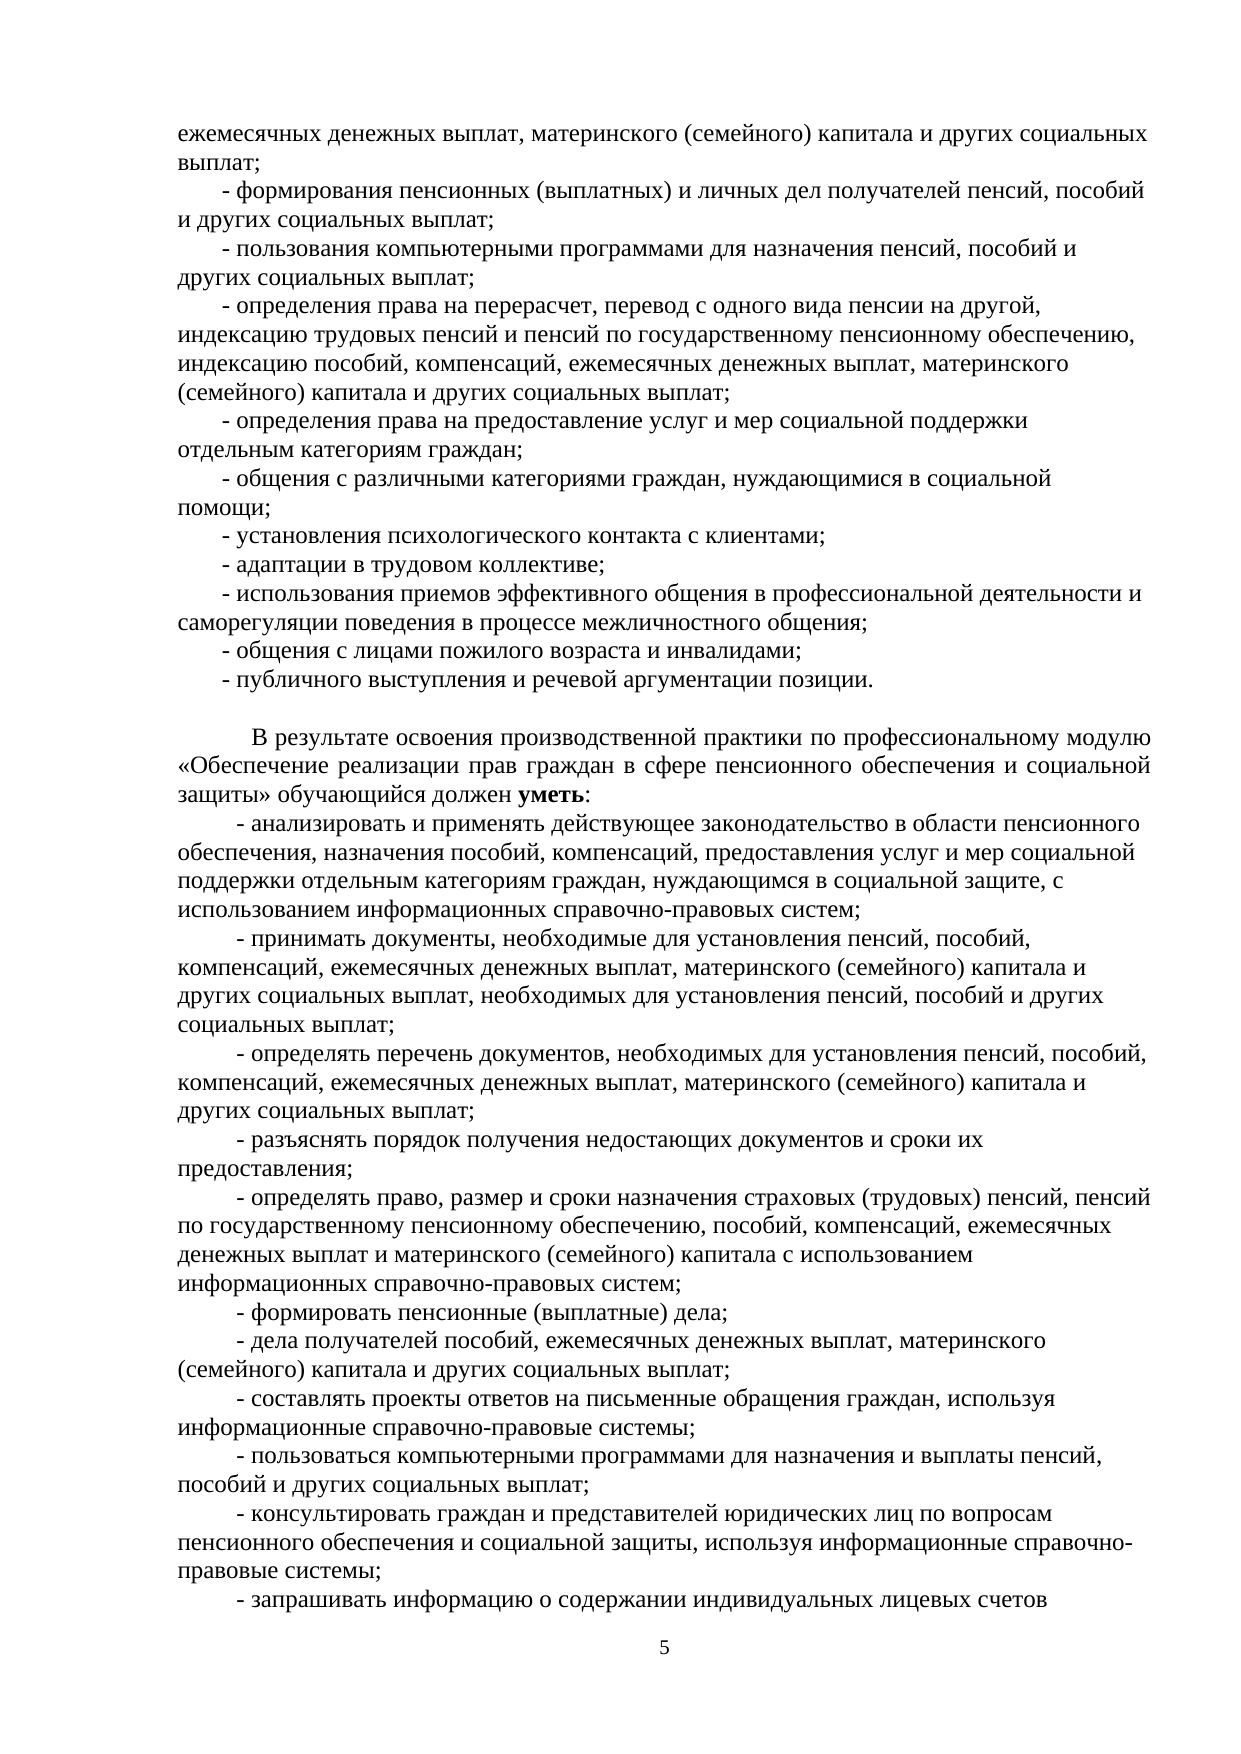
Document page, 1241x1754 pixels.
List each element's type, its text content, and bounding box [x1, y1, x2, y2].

text - анализировать и применять действующее законодательство в области пенсионного обеспечения, назначения пособий, компенсаций, предоставления услуг и мер социальной поддержки отдельным категориям граждан, нуждающимся в социальной защите, с использованием информационных справочно-правовых систем; [177, 808, 1152, 923]
text - пользования компьютерными программами для назначения пенсий, пособий и других социальных выплат; [177, 233, 1152, 291]
text - адаптации в трудовом коллективе; [177, 549, 1152, 578]
text - определять перечень документов, необходимых для установления пенсий, пособий, компенсаций, ежемесячных денежных выплат, материнского (семейного) капитала и других социальных выплат; [177, 1038, 1152, 1124]
text - определять право, размер и сроки назначения страховых (трудовых) пенсий, пенсий по государственному пенсионному обеспечению, пособий, компенсаций, ежемесячных денежных выплат и материнского (семейного) капитала с использованием информационных справочно-правовых систем; [177, 1182, 1152, 1297]
text - установления психологического контакта с клиентами; [177, 521, 1152, 549]
text - публичного выступления и речевой аргументации позиции. [177, 664, 1152, 693]
text - определения права на перерасчет, перевод с одного вида пенсии на другой, индексацию трудовых пенсий и пенсий по государственному пенсионному обеспечению, индексацию пособий, компенсаций, ежемесячных денежных выплат, материнского (семейного) капитала и других социальных выплат; [177, 291, 1152, 406]
text - разъяснять порядок получения недостающих документов и сроки их предоставления; [177, 1124, 1152, 1182]
text - дела получателей пособий, ежемесячных денежных выплат, материнского (семейного) капитала и других социальных выплат; [177, 1326, 1152, 1383]
text - общения с лицами пожилого возраста и инвалидами; [177, 636, 1152, 664]
text - пользоваться компьютерными программами для назначения и выплаты пенсий, пособий и других социальных выплат; [177, 1441, 1152, 1498]
text - формировать пенсионные (выплатные) дела; [177, 1297, 1152, 1326]
text В результате освоения производственной практики по профессиональному модулю «Обеспечение реализации прав граждан в сфере пенсионного обеспечения и социальной защиты» обучающийся должен уметь: [177, 722, 1152, 808]
text - принимать документы, необходимые для установления пенсий, пособий, компенсаций, ежемесячных денежных выплат, материнского (семейного) капитала и других социальных выплат, необходимых для установления пенсий, пособий и других социальных выплат; [177, 923, 1152, 1038]
text - использования приемов эффективного общения в профессиональной деятельности и саморегуляции поведения в процессе межличностного общения; [177, 578, 1152, 636]
text - определения права на предоставление услуг и мер социальной поддержки отдельным категориям граждан; [177, 406, 1152, 463]
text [177, 118, 1152, 176]
text - консультировать граждан и представителей юридических лиц по вопросам пенсионного обеспечения и социальной защиты, используя информационные справочно-правовые системы; [177, 1498, 1152, 1584]
text - общения с различными категориями граждан, нуждающимися в социальной помощи; [177, 463, 1152, 521]
text - составлять проекты ответов на письменные обращения граждан, используя информационные справочно-правовые системы; [177, 1383, 1152, 1441]
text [177, 1584, 1152, 1613]
text - формирования пенсионных (выплатных) и личных дел получателей пенсий, пособий и других социальных выплат; [177, 176, 1152, 233]
